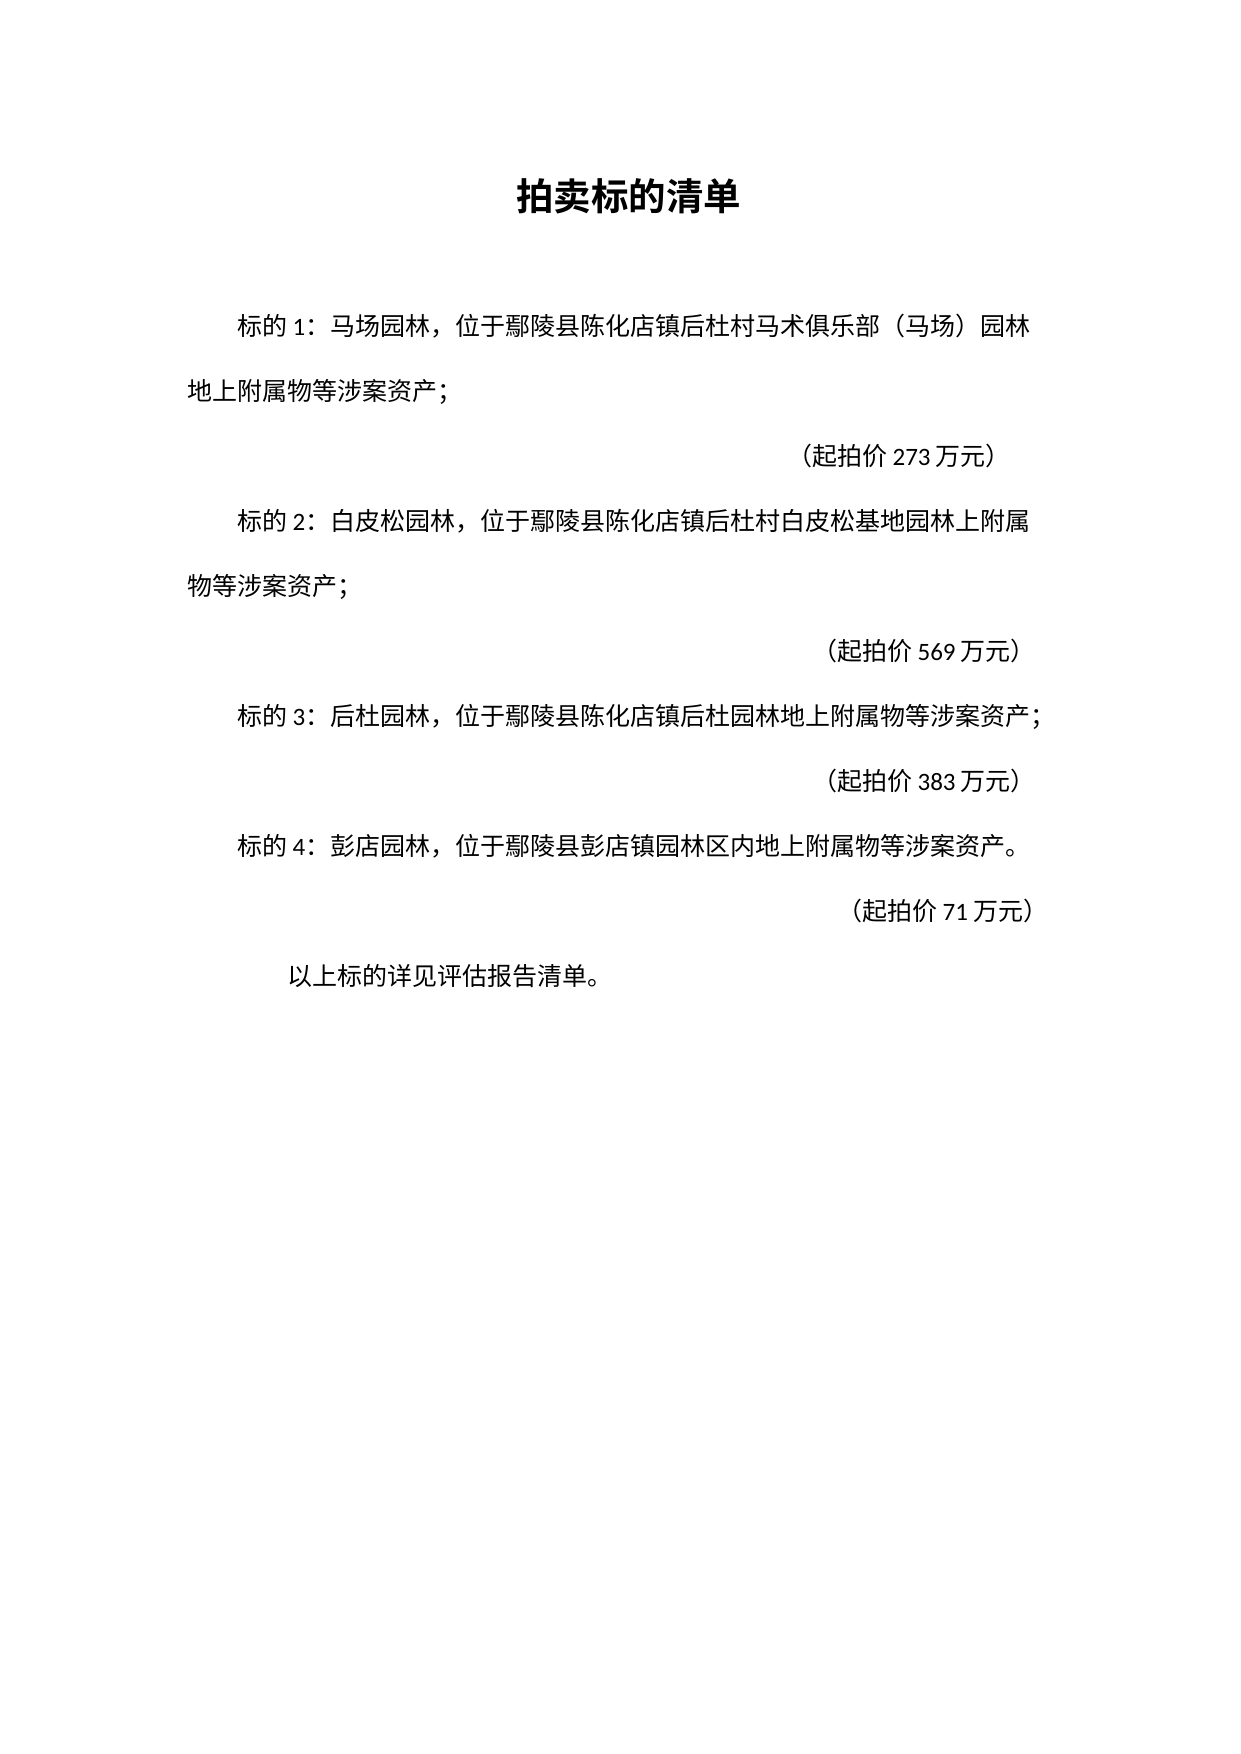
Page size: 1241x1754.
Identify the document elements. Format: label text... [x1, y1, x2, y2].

text （起拍价273万元） [187, 422, 1053, 487]
text （起拍价71万元） [187, 877, 1053, 942]
text 标的1：马场园林，位于鄢陵县陈化店镇后杜村马术俱乐部（马场）园林地上附属物等涉案资产； [187, 292, 1053, 422]
text （起拍价383万元） [187, 747, 1053, 812]
text （起拍价569万元） [187, 617, 1053, 682]
text 标的3：后杜园林，位于鄢陵县陈化店镇后杜园林地上附属物等涉案资产； [187, 682, 1053, 747]
text 标的2：白皮松园林，位于鄢陵县陈化店镇后杜村白皮松基地园林上附属物等涉案资产； [187, 487, 1053, 617]
text 以上标的详见评估报告清单。 [187, 942, 1053, 1007]
text 拍卖标的清单 [187, 162, 1053, 227]
text 标的4：彭店园林，位于鄢陵县彭店镇园林区内地上附属物等涉案资产。 [187, 812, 1053, 877]
